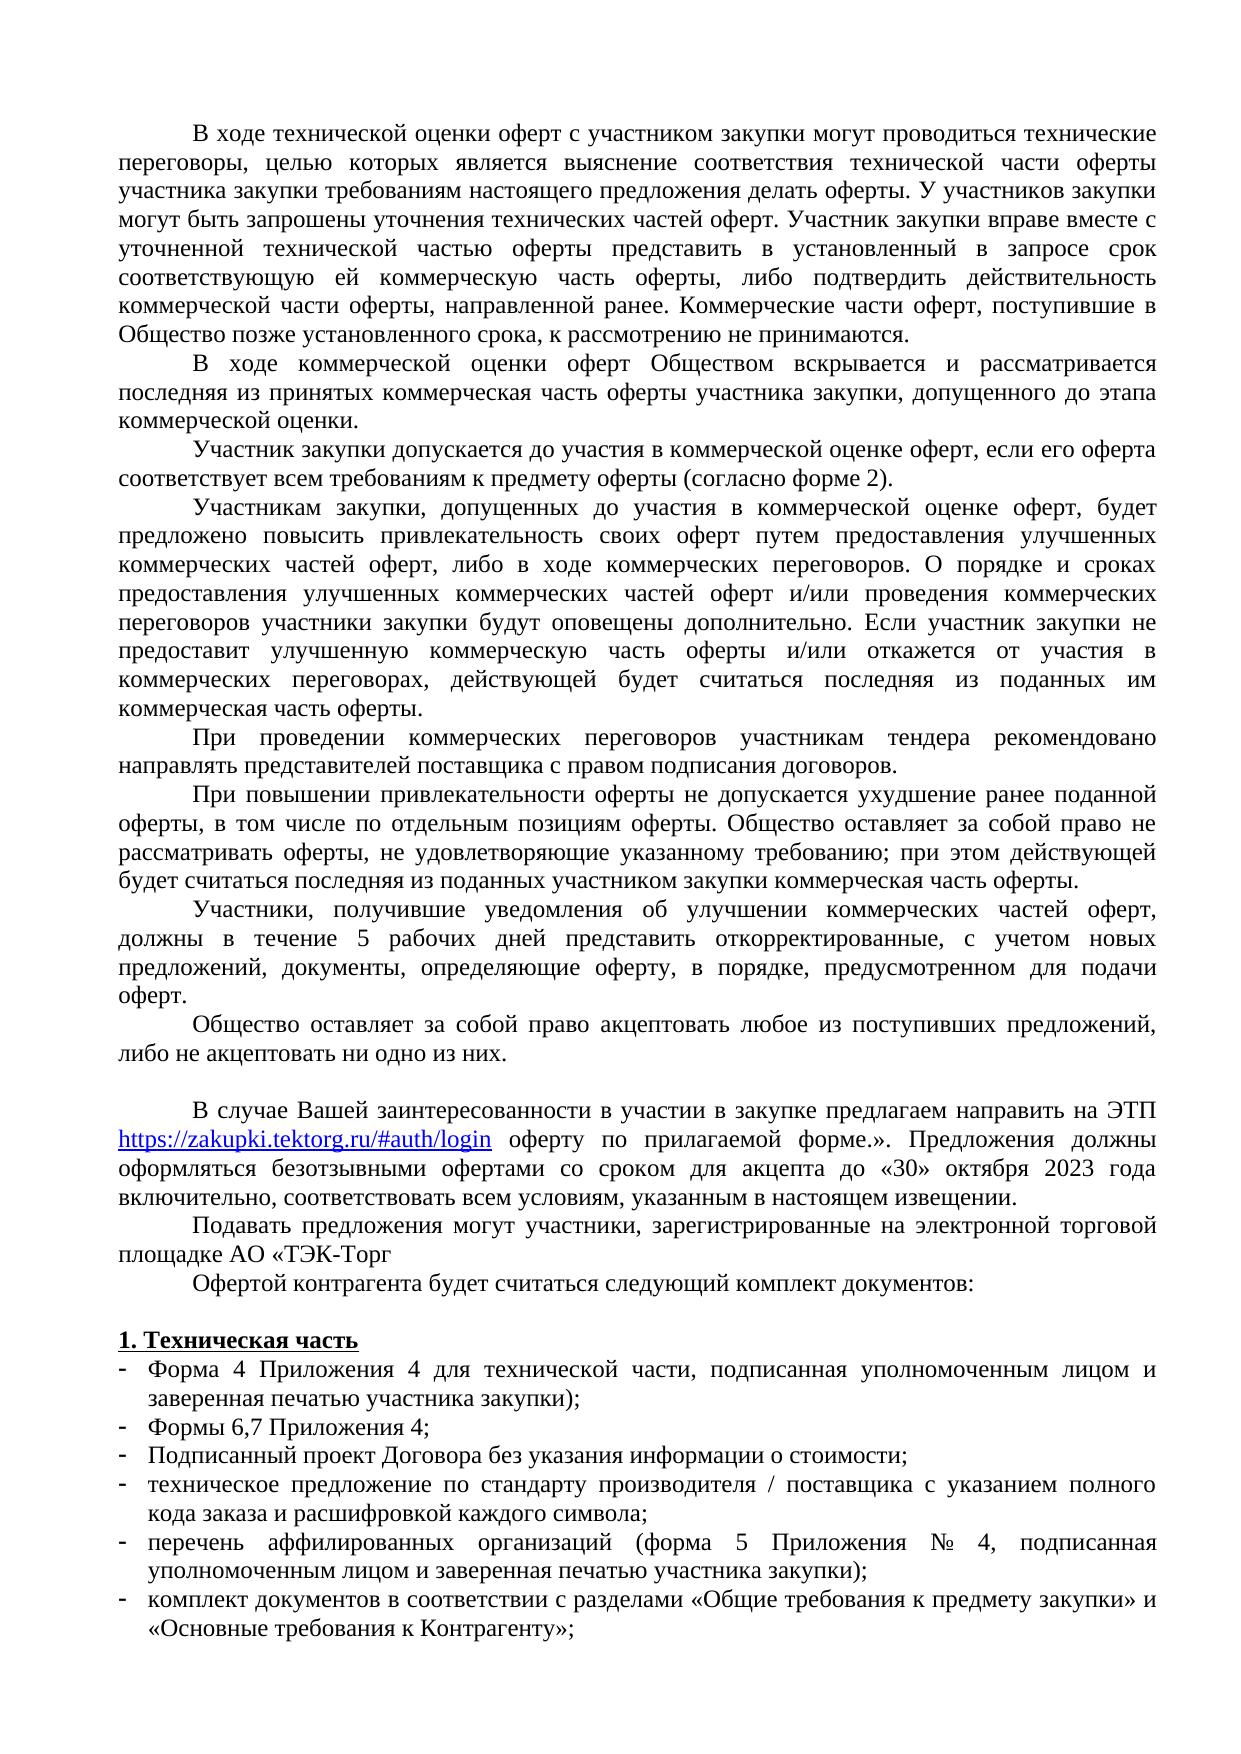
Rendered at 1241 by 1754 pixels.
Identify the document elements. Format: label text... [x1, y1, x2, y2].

text При проведении коммерческих переговоров участникам тендера рекомендовано направлять представителей поставщика с правом подписания договоров. [118, 722, 1157, 779]
list комплект документов в соответствии с разделами «Общие требования к предмету закупки» и «Основные требования к Контрагенту»; [118, 1584, 1157, 1642]
text В ходе технической оценки оферт с участником закупки могут проводиться технические переговоры, целью которых является выяснение соответствия технической части оферты участника закупки требованиям настоящего предложения делать оферты. У участников закупки могут быть запрошены уточнения технических частей оферт. Участник закупки вправе вместе с уточненной технической частью оферты представить в установленный в запросе срок соответствующую ей коммерческую часть оферты, либо подтвердить действительность коммерческой части оферты, направленной ранее. Коммерческие части оферт, поступившие в Общество позже установленного срока, к рассмотрению не принимаются. [118, 118, 1157, 348]
text Офертой контрагента будет считаться следующий комплект документов: [118, 1268, 1157, 1297]
text Подавать предложения могут участники, зарегистрированные на электронной торговой площадке АО «ТЭК-Торг [118, 1211, 1157, 1268]
list Подписанный проект Договора без указания информации о стоимости; [118, 1441, 1157, 1469]
text При повышении привлекательности оферты не допускается ухудшение ранее поданной оферты, в том числе по отдельным позициям оферты. Общество оставляет за собой право не рассматривать оферты, не удовлетворяющие указанному требованию; при этом действующей будет считаться последняя из поданных участником закупки коммерческая часть оферты. [118, 779, 1157, 894]
text Участники, получившие уведомления об улучшении коммерческих частей оферт, должны в течение 5 рабочих дней представить откорректированные, с учетом новых предложений, документы, определяющие оферту, в порядке, предусмотренном для подачи оферт. [118, 894, 1157, 1009]
text В случае Вашей заинтересованности в участии в закупке предлагаем направить на ЭТП https://zakupki.tektorg.ru/#auth/login оферту по прилагаемой форме.». Предложения должны оформляться безотзывными офертами со сроком для акцепта до «30» октября 2023 года включительно, соответствовать всем условиям, указанным в настоящем извещении. [118, 1096, 1157, 1211]
list Форма 4 Приложения 4 для технической части, подписанная уполномоченным лицом и заверенная печатью участника закупки); [118, 1354, 1157, 1412]
text Участник закупки допускается до участия в коммерческой оценке оферт, если его оферта соответствует всем требованиям к предмету оферты (согласно форме 2). [118, 434, 1157, 492]
list техническое предложение по стандарту производителя / поставщика с указанием полного кода заказа и расшифровкой каждого символа; [118, 1469, 1157, 1527]
text Участникам закупки, допущенных до участия в коммерческой оценке оферт, будет предложено повысить привлекательность своих оферт путем предоставления улучшенных коммерческих частей оферт, либо в ходе коммерческих переговоров. О порядке и сроках предоставления улучшенных коммерческих частей оферт и/или проведения коммерческих переговоров участники закупки будут оповещены дополнительно. Если участник закупки не предоставит улучшенную коммерческую часть оферты и/или откажется от участия в коммерческих переговорах, действующей будет считаться последняя из поданных им коммерческая часть оферты. [118, 492, 1157, 722]
list перечень аффилированных организаций (форма 5 Приложения № 4, подписанная уполномоченным лицом и заверенная печатью участника закупки); [118, 1527, 1157, 1584]
text В ходе коммерческой оценки оферт Обществом вскрывается и рассматривается последняя из принятых коммерческая часть оферты участника закупки, допущенного до этапа коммерческой оценки. [118, 348, 1157, 434]
text Общество оставляет за собой право акцептовать любое из поступивших предложений, либо не акцептовать ни одно из них. [118, 1009, 1157, 1067]
text 1. Техническая часть [118, 1326, 1157, 1354]
list Формы 6,7 Приложения 4; [118, 1412, 1157, 1441]
